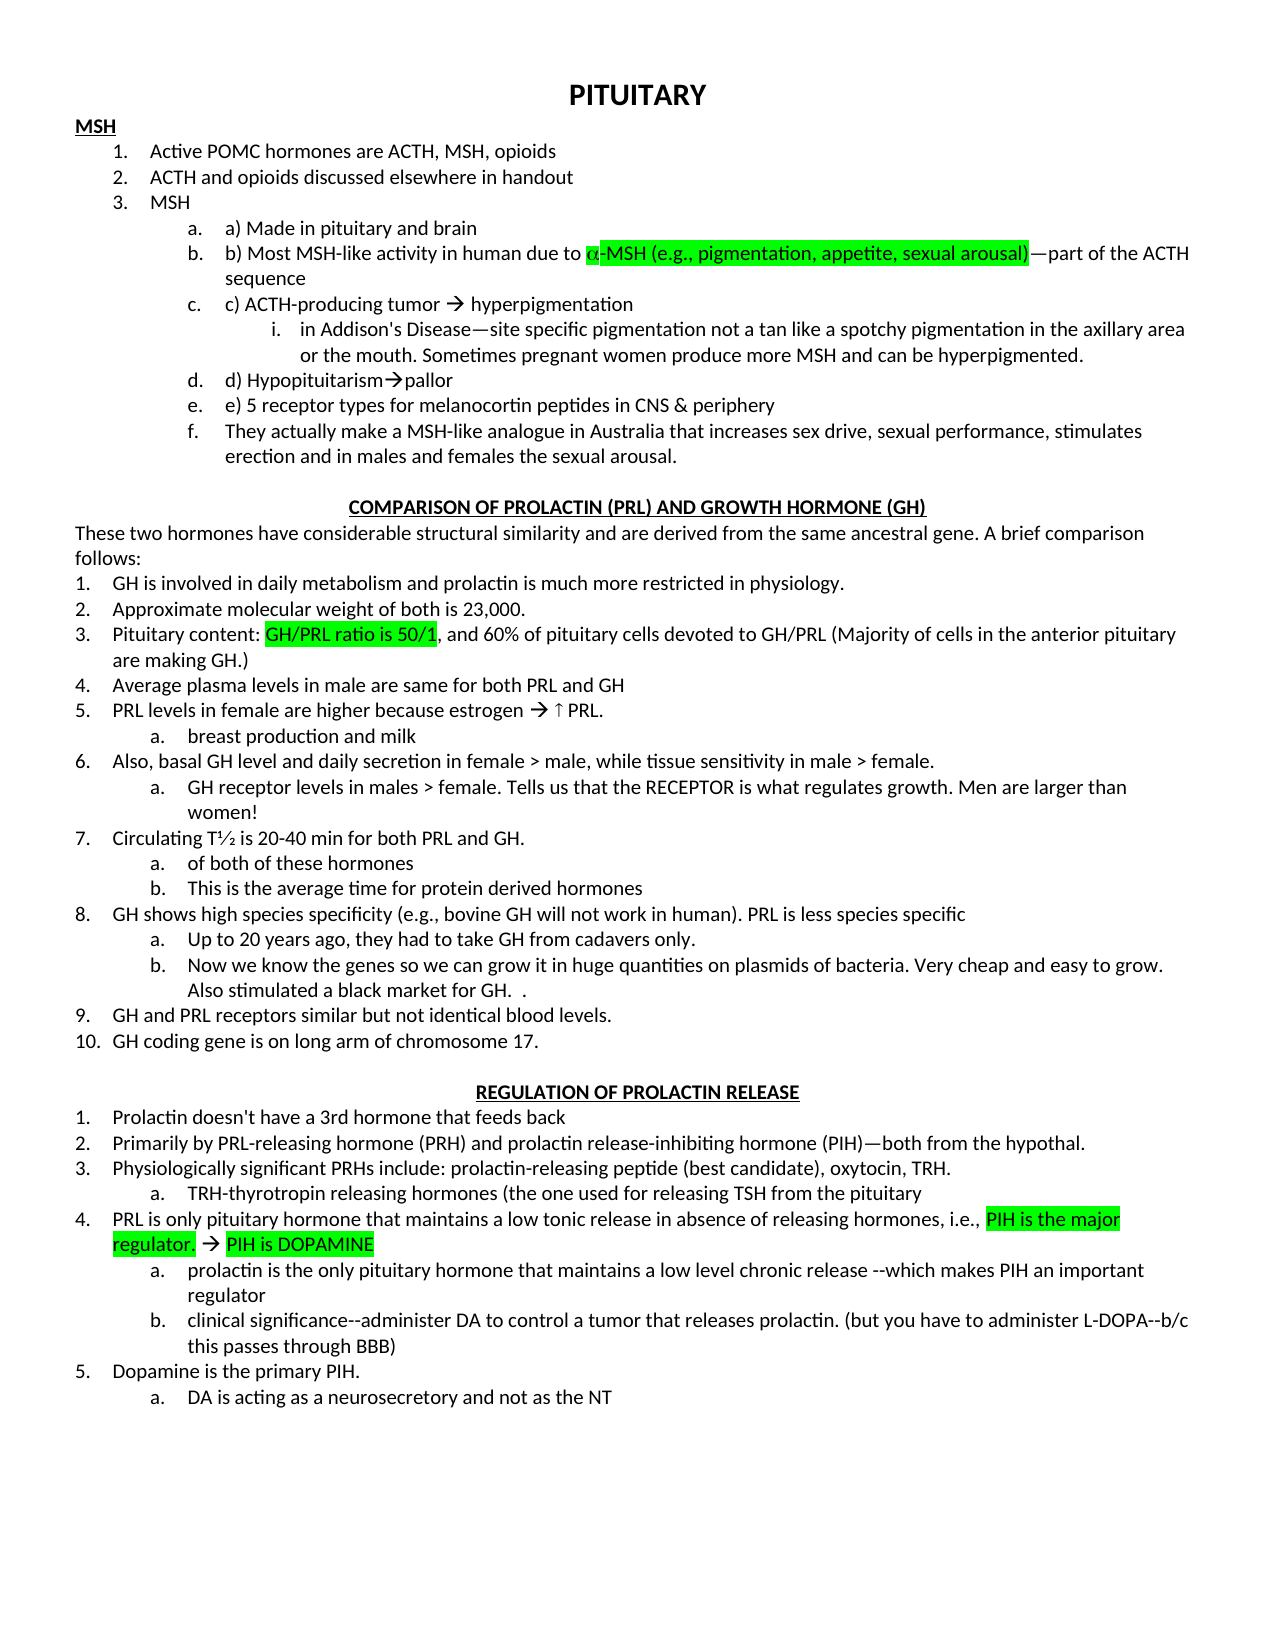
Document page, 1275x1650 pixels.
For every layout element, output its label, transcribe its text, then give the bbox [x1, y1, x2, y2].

list Dopamine is the primary PIH. [75, 1358, 1200, 1384]
list c) ACTH-producing tumor hyperpigmentation [187, 291, 1200, 316]
list MSH [112, 189, 1200, 215]
list Average plasma levels in male are same for both PRL and GH [75, 672, 1200, 698]
list Approximate molecular weight of both is 23,000. [75, 596, 1200, 621]
list ACTH and opioids discussed elsewhere in handout [112, 164, 1200, 189]
list Also, basal GH level and daily secretion in female > male, while tissue sensitivity in male > female. [75, 748, 1200, 774]
list GH coding gene is on long arm of chromosome 17. [75, 1028, 1200, 1053]
list d) Hypopituitarismpallor [187, 367, 1200, 393]
list TRH-thyrotropin releasing hormones (the one used for releasing TSH from the pituitary [150, 1181, 1200, 1206]
list prolactin is the only pituitary hormone that maintains a low level chronic release --which makes PIH an important regulator [150, 1257, 1200, 1308]
list Pituitary content: GH/PRL ratio is 50/1, and 60% of pituitary cells devoted to GH/PRL (Majority of cells in the anterior pituitary are making GH.) [75, 621, 1200, 672]
text These two hormones have considerable structural similarity and are derived from the same ancestral gene. A brief comparison follows: [75, 520, 1200, 571]
list Circulating T1⁄2 is 20-40 min for both PRL and GH. [75, 825, 1200, 850]
list PRL is only pituitary hormone that maintains a low tonic release in absence of releasing hormones, i.e., PIH is the major regulator. PIH is DOPAMINE [75, 1206, 1200, 1257]
list PRL levels in female are higher because estrogen PRL. [75, 698, 1200, 723]
list of both of these hormones [150, 850, 1200, 876]
text MSH [75, 113, 1200, 138]
text REGULATION OF PROLACTIN RELEASE [75, 1079, 1200, 1104]
list DA is acting as a neurosecretory and not as the NT [150, 1384, 1200, 1409]
text COMPARISON OF PROLACTIN (PRL) AND GROWTH HORMONE (GH) [75, 494, 1200, 520]
list GH shows high species specificity (e.g., bovine GH will not work in human). PRL is less species specific [75, 901, 1200, 926]
list b) Most MSH-like activity in human due to -MSH (e.g., pigmentation, appetite, sexual arousal)—part of the ACTH sequence [187, 240, 1200, 291]
list GH and PRL receptors similar but not identical blood levels. [75, 1003, 1200, 1028]
list They actually make a MSH-like analogue in Australia that increases sex drive, sexual performance, stimulates erection and in males and females the sexual arousal. [187, 418, 1200, 469]
list GH receptor levels in males > female. Tells us that the RECEPTOR is what regulates growth. Men are larger than women! [150, 774, 1200, 825]
list Primarily by PRL-releasing hormone (PRH) and prolactin release-inhibiting hormone (PIH)—both from the hypothal. [75, 1130, 1200, 1155]
list Up to 20 years ago, they had to take GH from cadavers only. [150, 926, 1200, 952]
list GH is involved in daily metabolism and prolactin is much more restricted in physiology. [75, 571, 1200, 596]
list clinical significance--administer DA to control a tumor that releases prolactin. (but you have to administer L-DOPA--b/c this passes through BBB) [150, 1308, 1200, 1358]
list a) Made in pituitary and brain [187, 215, 1200, 240]
list Now we know the genes so we can grow it in huge quantities on plasmids of bacteria. Very cheap and easy to grow. Also stimulated a black market for GH. . [150, 952, 1200, 1003]
list Active POMC hormones are ACTH, MSH, opioids [112, 138, 1200, 164]
list e) 5 receptor types for melanocortin peptides in CNS & periphery [187, 393, 1200, 418]
list breast production and milk [150, 723, 1200, 748]
list Physiologically significant PRHs include: prolactin-releasing peptide (best candidate), oxytocin, TRH. [75, 1155, 1200, 1181]
list This is the average time for protein derived hormones [150, 876, 1200, 901]
list Prolactin doesn't have a 3rd hormone that feeds back [75, 1104, 1200, 1130]
list in Addison's Disease—site specific pigmentation not a tan like a spotchy pigmentation in the axillary area or the mouth. Sometimes pregnant women produce more MSH and can be hyperpigmented. [281, 316, 1200, 367]
